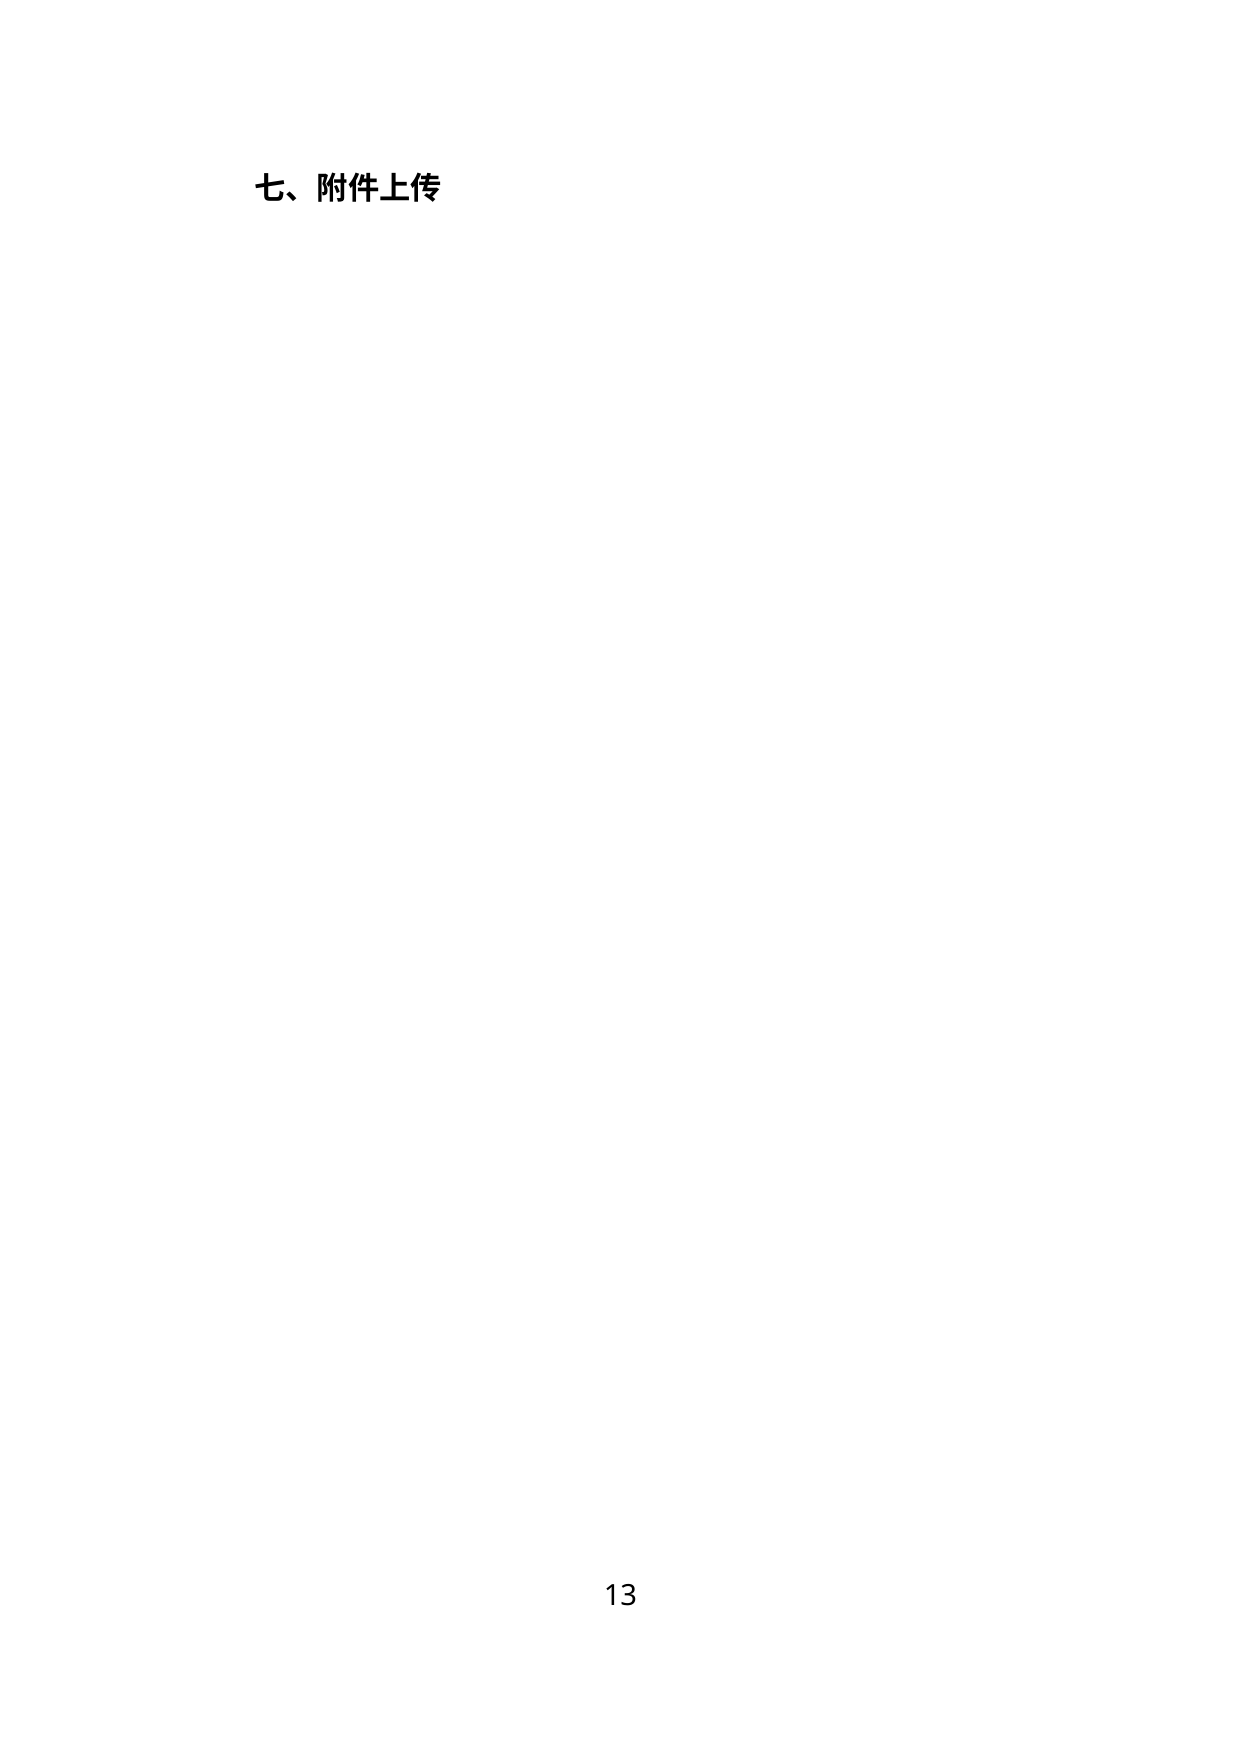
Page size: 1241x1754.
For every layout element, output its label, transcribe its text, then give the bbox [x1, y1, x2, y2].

subtitle 七、附件上传 [187, 163, 1053, 209]
